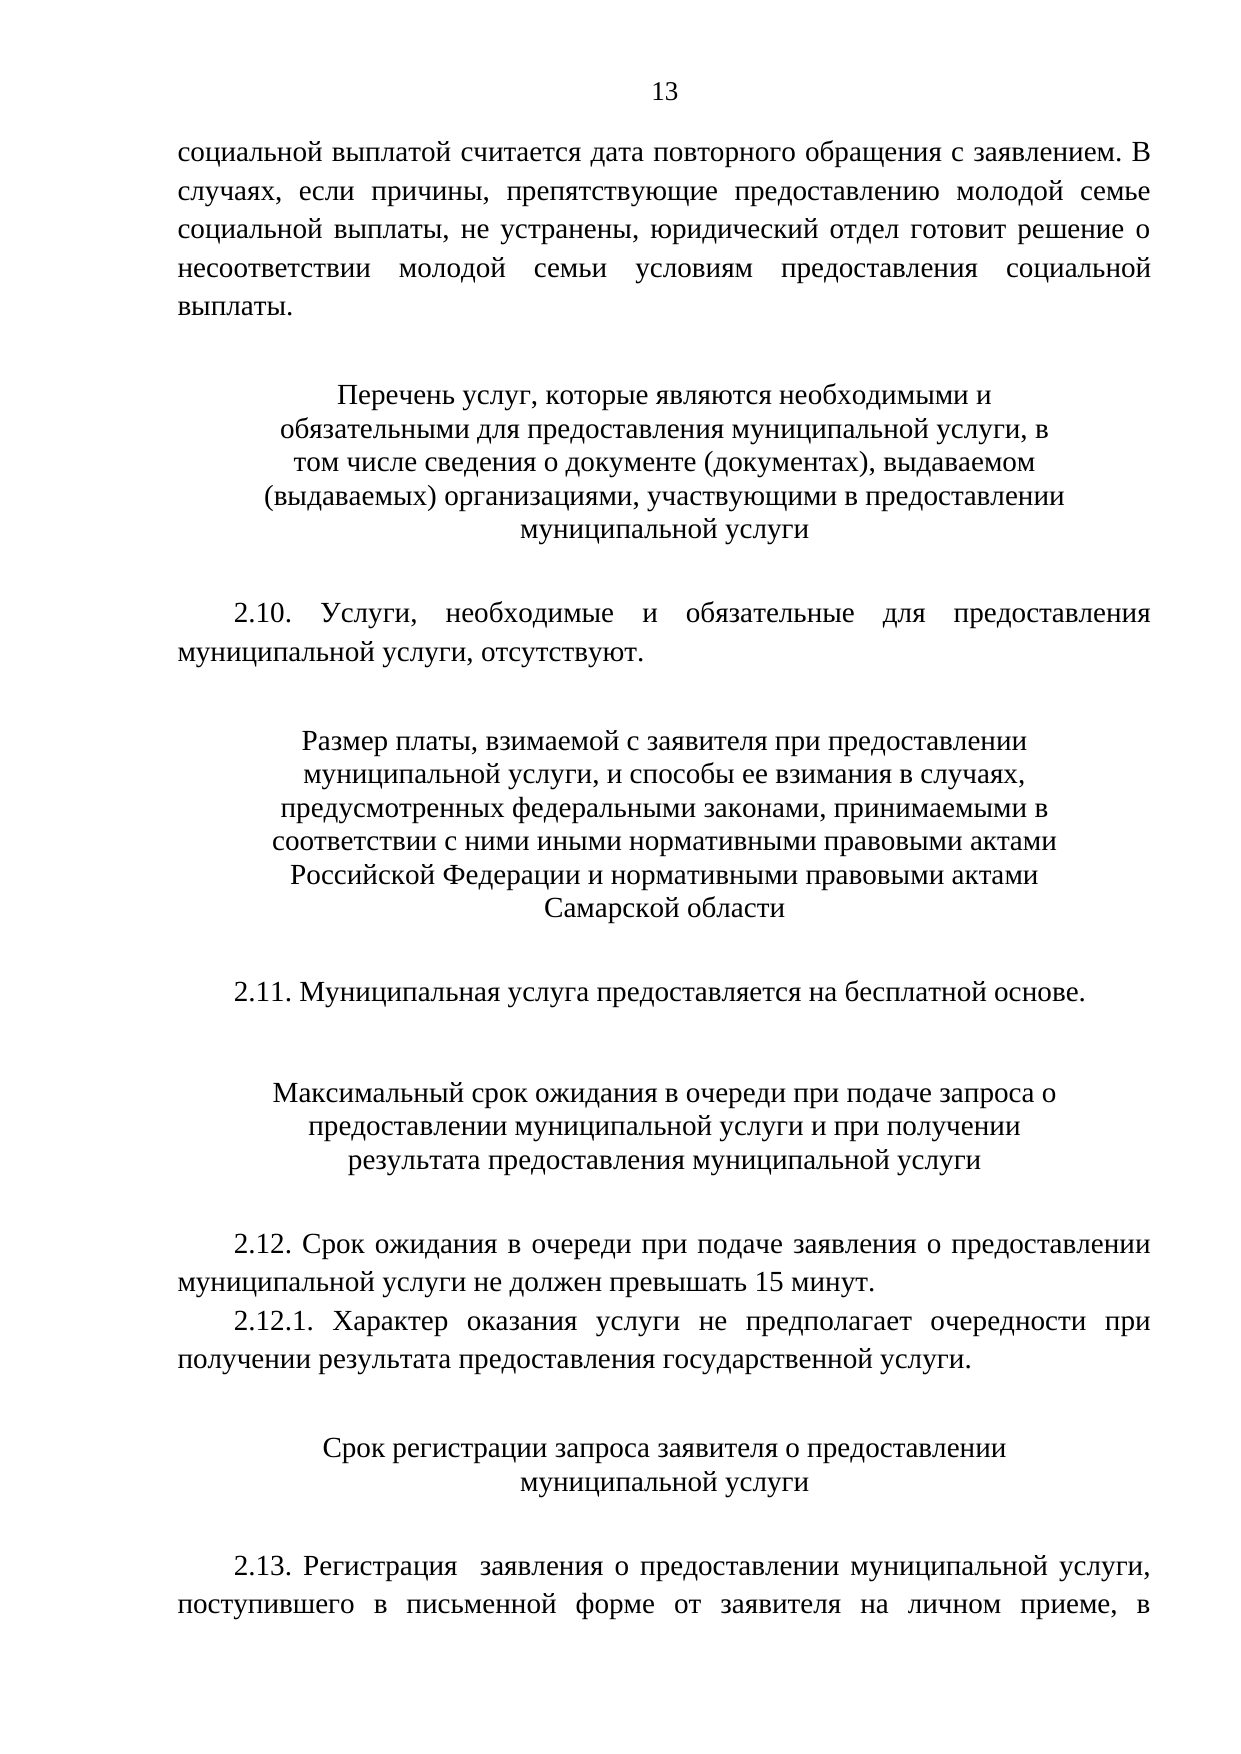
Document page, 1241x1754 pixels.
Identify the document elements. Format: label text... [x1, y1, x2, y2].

text предусмотренных федеральными законами, принимаемыми в [177, 790, 1152, 823]
text Срок регистрации запроса заявителя о предоставлении [177, 1430, 1152, 1464]
text Перечень услуг, которые являются необходимыми и [177, 377, 1152, 411]
text (выдаваемых) организациями, участвующими в предоставлении [177, 478, 1152, 511]
text том числе сведения о документе (документах), выдаваемом [177, 444, 1152, 478]
text соответствии с ними иными нормативными правовыми актами [177, 823, 1152, 857]
text муниципальной услуги, и способы ее взимания в случаях, [177, 756, 1152, 790]
text обязательными для предоставления муниципальной услуги, в [177, 411, 1152, 444]
text Самарской области [177, 890, 1152, 924]
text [177, 134, 1152, 322]
text Российской Федерации и нормативными правовыми актами [177, 857, 1152, 890]
text Максимальный срок ожидания в очереди при подаче запроса о [177, 1075, 1152, 1108]
text 2.10. Услуги, необходимые и обязательные для предоставления муниципальной услуги, отсутствуют. [177, 595, 1152, 667]
text результата предоставления муниципальной услуги [177, 1142, 1152, 1175]
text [177, 1548, 1152, 1620]
text предоставлении муниципальной услуги и при получении [177, 1108, 1152, 1142]
text 2.12. Срок ожидания в очереди при подаче заявления о предоставлении муниципальной услуги не должен превышать 15 минут. [177, 1226, 1152, 1298]
text 2.12.1. Характер оказания услуги не предполагает очередности при получении результата предоставления государственной услуги. [177, 1303, 1152, 1375]
text муниципальной услуги [177, 511, 1152, 545]
text муниципальной услуги [177, 1464, 1152, 1497]
text 2.11. Муниципальная услуга предоставляется на бесплатной основе. [177, 974, 1152, 1008]
text Размер платы, взимаемой с заявителя при предоставлении [177, 723, 1152, 756]
